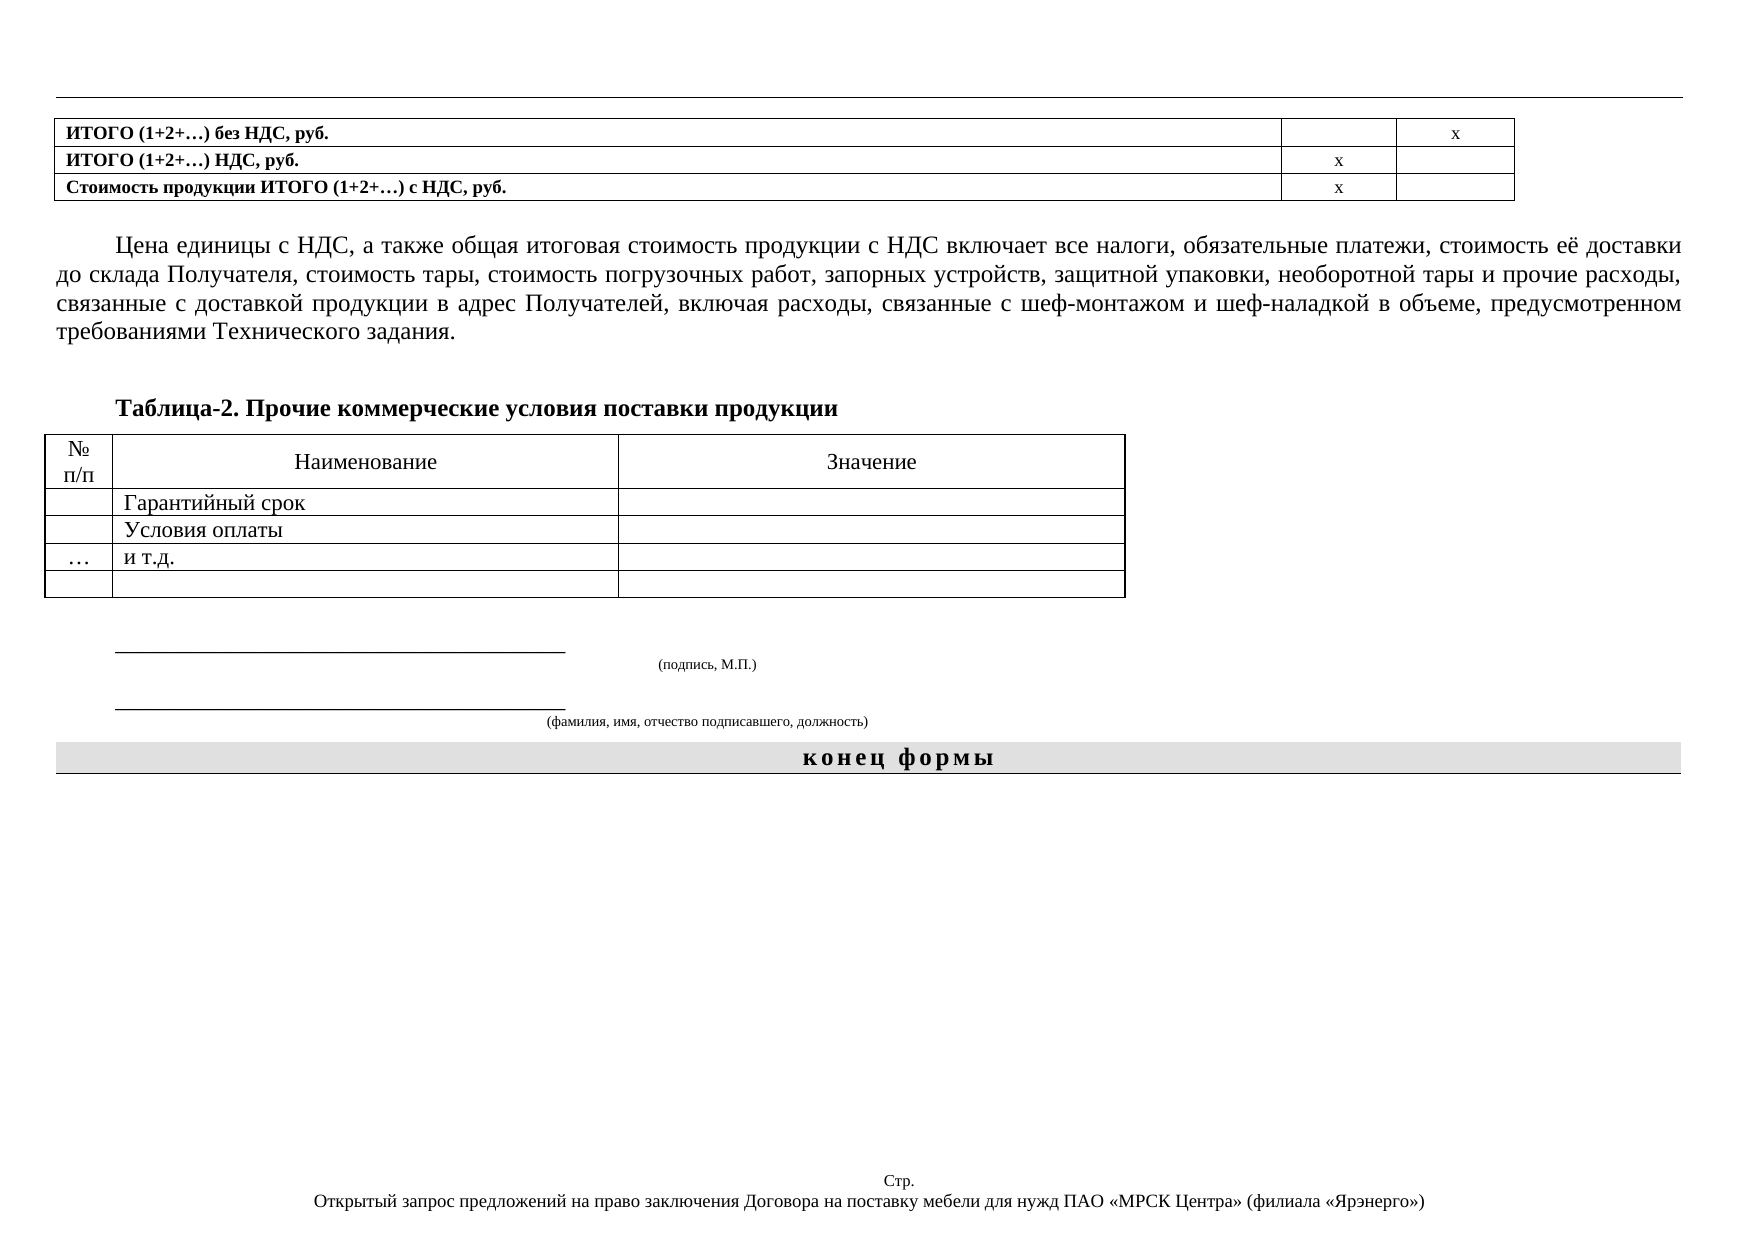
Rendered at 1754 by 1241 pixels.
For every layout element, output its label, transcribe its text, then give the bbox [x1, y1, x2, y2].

table_cell х [1397, 119, 1514, 146]
table_cell х [1282, 147, 1396, 173]
table_header Значение [619, 435, 1124, 488]
table_cell [619, 516, 1124, 542]
table_cell [619, 571, 1124, 597]
table_cell [1282, 119, 1396, 146]
table_cell Гарантийный срок [113, 489, 618, 515]
table_cell [1397, 174, 1514, 200]
text (подпись, М.П.) [56, 656, 1299, 684]
text конец формы [56, 742, 1681, 773]
table_cell [619, 544, 1124, 570]
table_header Наименование [113, 435, 618, 488]
text (фамилия, имя, отчество подписавшего, должность) [56, 713, 1299, 742]
text ____________________________________ [56, 684, 1683, 713]
text Цена единицы с НДС, а также общая итоговая стоимость продукции с НДС включает все налоги, обязательные платежи, стоимость её доставки до склада Получателя, стоимость тары, стоимость погрузочных работ, запорных устройств, защитной упаковки, необоротной тары и прочие расходы, связанные с доставкой продукции в адрес Получателей, включая расходы, связанные с шеф-монтажом и шеф-наладкой в объеме, предусмотренном требованиями Технического задания. [56, 230, 1683, 345]
table_cell и т.д. [113, 544, 618, 570]
table_cell ИТОГО (1+2+…) без НДС, руб. [55, 119, 1281, 146]
table_header № п/п [46, 435, 112, 488]
text Таблица-2. Прочие коммерческие условия поставки продукции [56, 393, 1683, 421]
table_cell [46, 489, 112, 515]
table_cell Условия оплаты [113, 516, 618, 542]
table_cell ИТОГО (1+2+…) НДС, руб. [55, 147, 1281, 173]
table_cell [619, 489, 1124, 515]
table_cell [46, 516, 112, 542]
table_cell [1397, 147, 1514, 173]
table_cell [46, 571, 112, 597]
table_cell х [1282, 174, 1396, 200]
text ____________________________________ [56, 627, 1683, 656]
table_cell … [46, 544, 112, 570]
table_cell [113, 571, 618, 597]
table_cell Стоимость продукции ИТОГО (1+2+…) с НДС, руб. [55, 174, 1281, 200]
